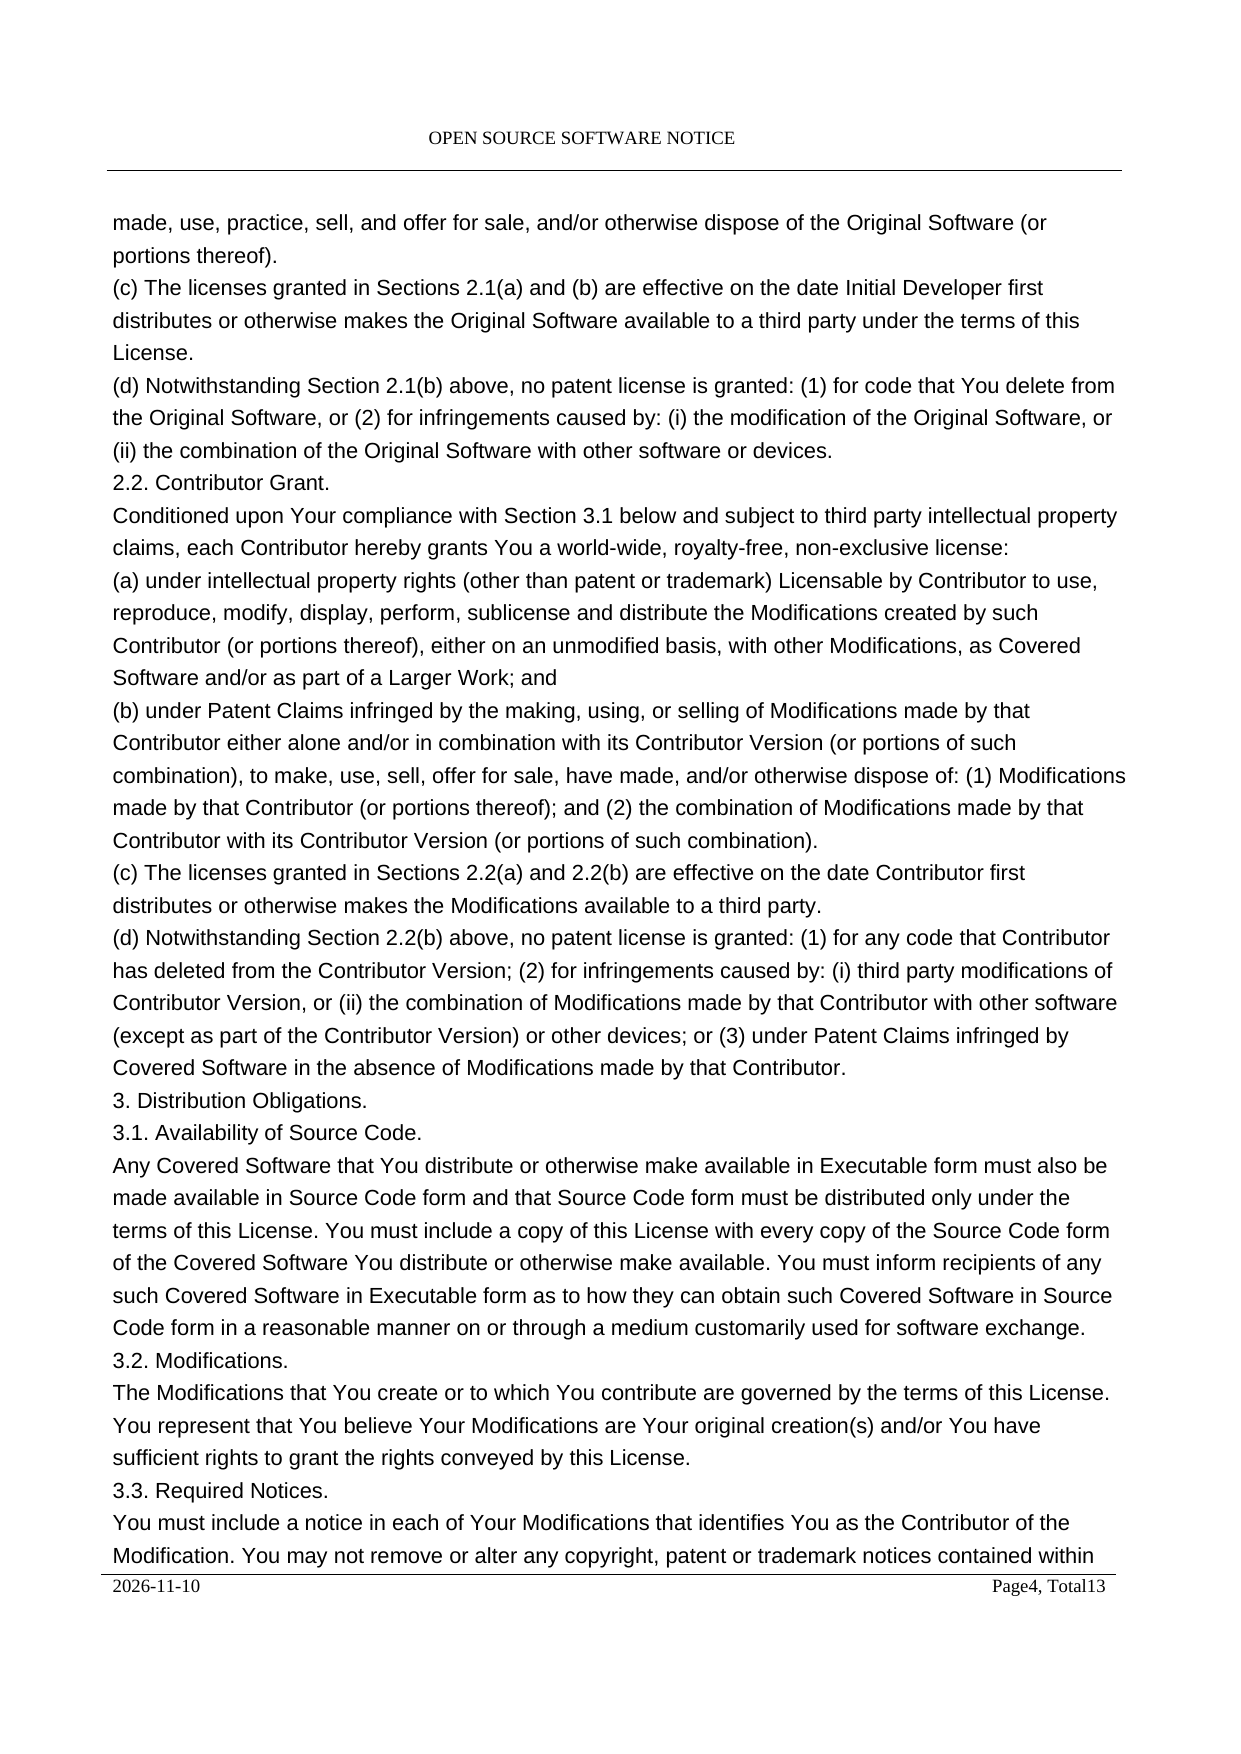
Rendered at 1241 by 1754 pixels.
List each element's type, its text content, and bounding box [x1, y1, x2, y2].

text (c) The licenses granted in Sections 2.2(a) and 2.2(b) are effective on the date Contributor first distributes or otherwise makes the Modifications available to a third party. [112, 856, 1128, 921]
text (d) Notwithstanding Section 2.1(b) above, no patent license is granted: (1) for code that You delete from the Original Software, or (2) for infringements caused by: (i) the modification of the Original Software, or (ii) the combination of the Original Software with other software or devices. [112, 369, 1128, 466]
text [112, 1506, 1128, 1571]
text Conditioned upon Your compliance with Section 3.1 below and subject to third party intellectual property claims, each Contributor hereby grants You a world-wide, royalty-free, non-exclusive license: [112, 499, 1128, 564]
text (d) Notwithstanding Section 2.2(b) above, no patent license is granted: (1) for any code that Contributor has deleted from the Contributor Version; (2) for infringements caused by: (i) third party modifications of Contributor Version, or (ii) the combination of Modifications made by that Contributor with other software (except as part of the Contributor Version) or other devices; or (3) under Patent Claims infringed by Covered Software in the absence of Modifications made by that Contributor. [112, 921, 1128, 1084]
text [112, 206, 1128, 271]
text Any Covered Software that You distribute or otherwise make available in Executable form must also be made available in Source Code form and that Source Code form must be distributed only under the terms of this License. You must include a copy of this License with every copy of the Source Code form of the Covered Software You distribute or otherwise make available. You must inform recipients of any such Covered Software in Executable form as to how they can obtain such Covered Software in Source Code form in a reasonable manner on or through a medium customarily used for software exchange. [112, 1149, 1128, 1344]
text 3. Distribution Obligations. [112, 1084, 1128, 1116]
text 2.2. Contributor Grant. [112, 466, 1128, 499]
text (b) under Patent Claims infringed by the making, using, or selling of Modifications made by that Contributor either alone and/or in combination with its Contributor Version (or portions of such combination), to make, use, sell, offer for sale, have made, and/or otherwise dispose of: (1) Modifications made by that Contributor (or portions thereof); and (2) the combination of Modifications made by that Contributor with its Contributor Version (or portions of such combination). [112, 694, 1128, 856]
text (a) under intellectual property rights (other than patent or trademark) Licensable by Contributor to use, reproduce, modify, display, perform, sublicense and distribute the Modifications created by such Contributor (or portions thereof), either on an unmodified basis, with other Modifications, as Covered Software and/or as part of a Larger Work; and [112, 564, 1128, 694]
text (c) The licenses granted in Sections 2.1(a) and (b) are effective on the date Initial Developer first distributes or otherwise makes the Original Software available to a third party under the terms of this License. [112, 271, 1128, 369]
text 3.3. Required Notices. [112, 1474, 1128, 1506]
text The Modifications that You create or to which You contribute are governed by the terms of this License. You represent that You believe Your Modifications are Your original creation(s) and/or You have sufficient rights to grant the rights conveyed by this License. [112, 1376, 1128, 1474]
text 3.1. Availability of Source Code. [112, 1116, 1128, 1149]
text 3.2. Modifications. [112, 1344, 1128, 1376]
